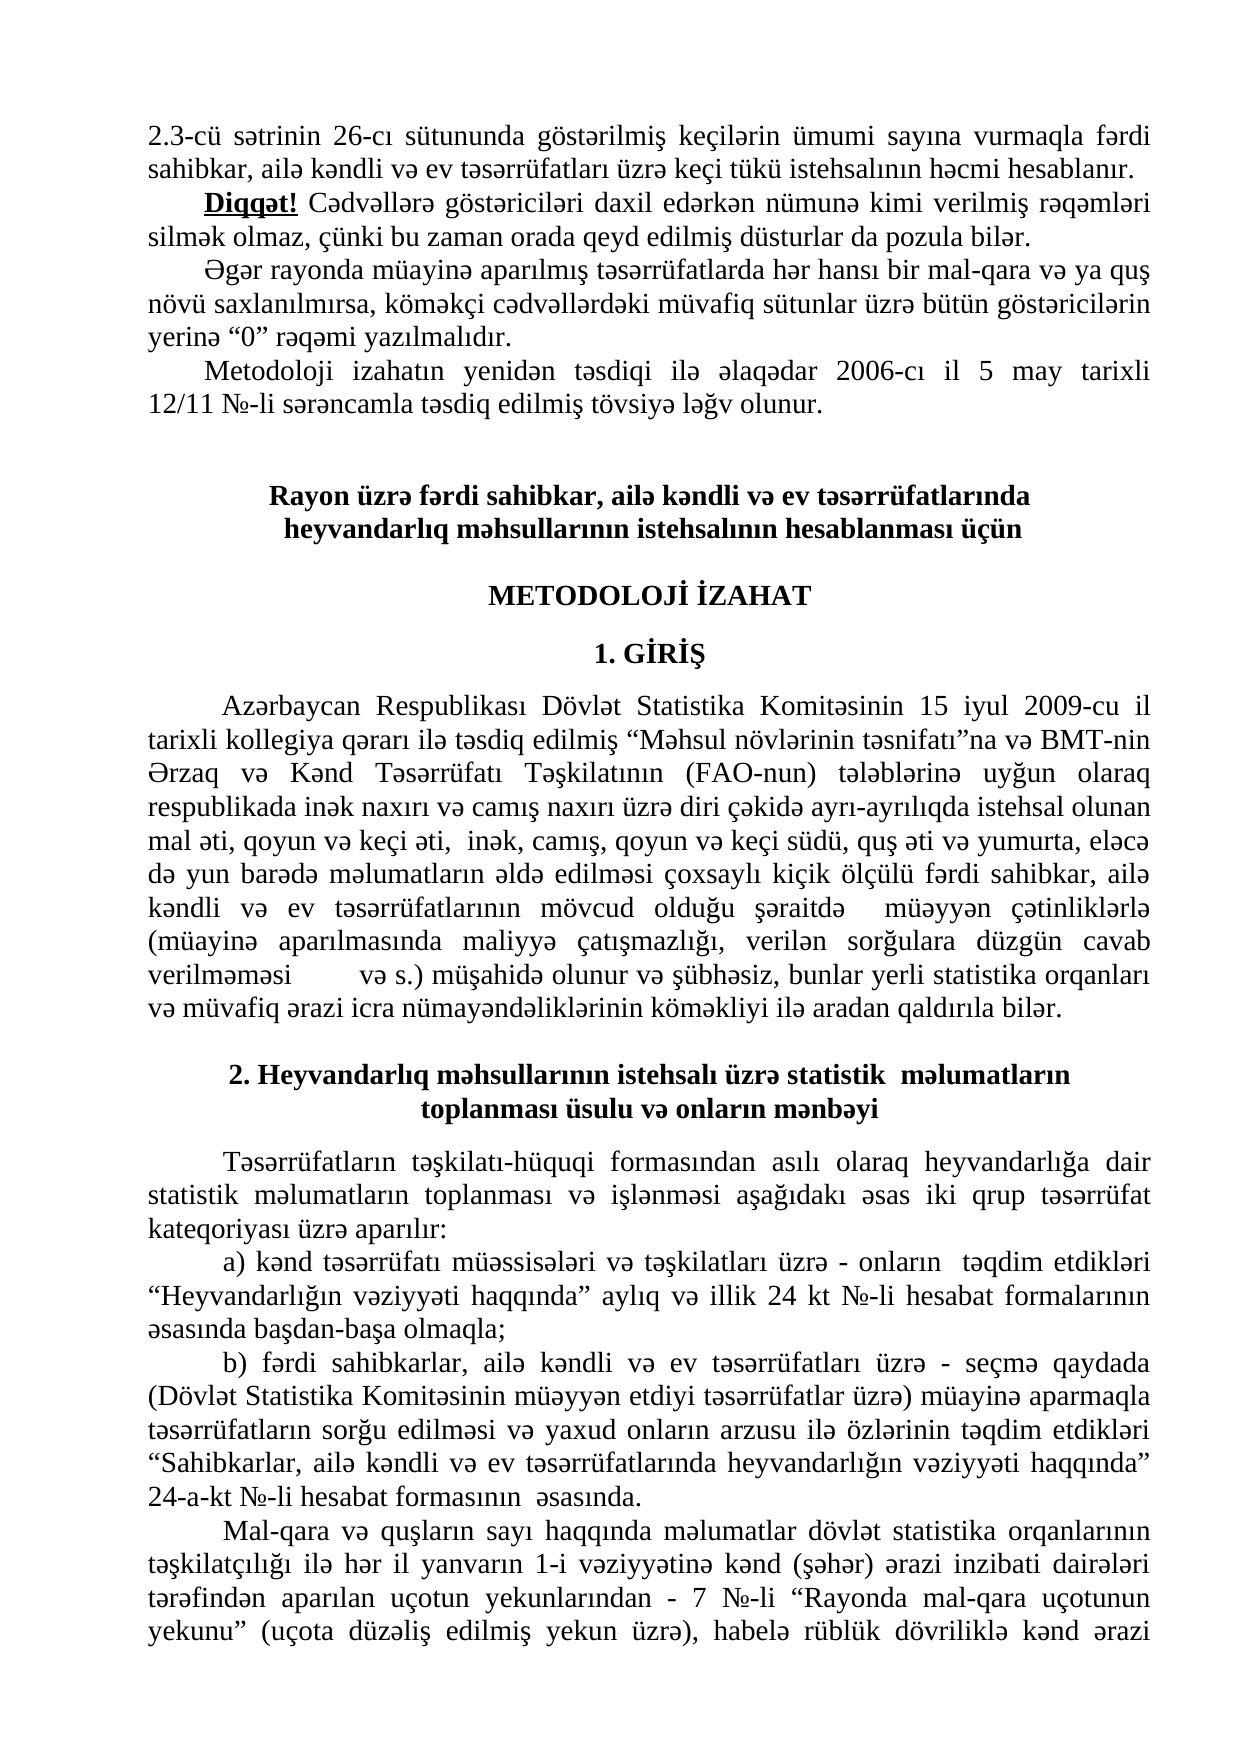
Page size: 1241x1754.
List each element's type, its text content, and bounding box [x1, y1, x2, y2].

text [148, 1513, 1152, 1647]
text a) kənd təsərrüfatı müəssisələri və təşkilatları üzrə - onların təqdim etdikləri “Heyvandarlığın vəziyyəti haqqında” aylıq və illik 24 kt №-li hesabat formalarının əsasında başdan-başa olmaqla; [148, 1244, 1152, 1345]
text Təsərrüfatların təşkilatı-hüquqi formasından asılı olaraq heyvandarlığa dair statistik məlumatların toplanması və işlənməsi aşağıdakı əsas iki qrup təsərrüfat kateqoriyası üzrə aparılır: [148, 1144, 1152, 1244]
text Əgər rayonda müayinə aparılmış təsərrüfatlarda hər hansı bir mal-qara və ya quş növü saxlanılmırsa, köməkçi cədvəllərdəki müvafiq sütunlar üzrə bütün göstəricilərin yerinə “0” rəqəmi yazılmalıdır. [148, 252, 1152, 353]
text 2. Heyvandarlıq məhsullarının istehsalı üzrə statistik məlumatların toplanması üsulu və onların mənbəyi [148, 1057, 1152, 1124]
subtitle heyvandarlıq məhsullarının istehsalının hesablanması üçün [148, 511, 1152, 545]
subtitle METODOLOJİ İZAHAT [148, 578, 1152, 612]
text Azərbaycan Respublikası Dövlət Statistika Komitəsinin 15 iyul 2009-cu il tarixli kollegiya qərarı ilə təsdiq edilmiş “Məhsul növlərinin təsnifatı”na və BMT-nin Ərzaq və Kənd Təsərrüfatı Təşkilatının (FAO-nun) tələblərinə uyğun olaraq respublikada inək naxırı və camış naxırı üzrə diri çəkidə ayrı-ayrılıqda istehsal olunan mal əti, qoyun və keçi əti, inək, camış, qoyun və keçi südü, quş əti və yumurta, eləcə də yun barədə məlumatların əldə edilməsi çoxsaylı kiçik ölçülü fərdi sahibkar, ailə kəndli və ev təsərrüfatlarının mövcud olduğu şəraitdə müəyyən çətinliklərlə (müayinə aparılmasında maliyyə çatışmazlığı, verilən sorğulara düzgün cavab verilməməsi və s.) müşahidə olunur və şübhəsiz, bunlar yerli statistika orqanları və müvafiq ərazi icra nümayəndəliklərinin köməkliyi ilə aradan qaldırıla bilər. [148, 688, 1152, 1024]
text Diqqət! Cədvəllərə göstəriciləri daxil edərkən nümunə kimi verilmiş rəqəmləri silmək olmaz, çünki bu zaman orada qeyd edilmiş düsturlar da pozula bilər. [148, 185, 1152, 252]
text 1. GİRİŞ [148, 636, 1152, 669]
text b) fərdi sahibkarlar, ailə kəndli və ev təsərrüfatları üzrə - seçmə qaydada (Dövlət Statistika Komitəsinin müəyyən etdiyi təsərrüfatlar üzrə) müayinə aparmaqla təsərrüfatların sorğu edilməsi və yaxud onların arzusu ilə özlərinin təqdim etdikləri “Sahibkarlar, ailə kəndli və ev təsərrüfatlarında heyvandarlığın vəziyyəti haqqında” 24-a-kt №-li hesabat formasının əsasında. [148, 1345, 1152, 1513]
subtitle Rayon üzrə fərdi sahibkar, ailə kəndli və ev təsərrüfatlarında [148, 478, 1152, 511]
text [148, 118, 1152, 185]
text Metodoloji izahatın yenidən təsdiqi ilə əlaqədar 2006-cı il 5 may tarixli 12/11 №-li sərəncamla təsdiq edilmiş tövsiyə ləğv olunur. [148, 353, 1152, 420]
